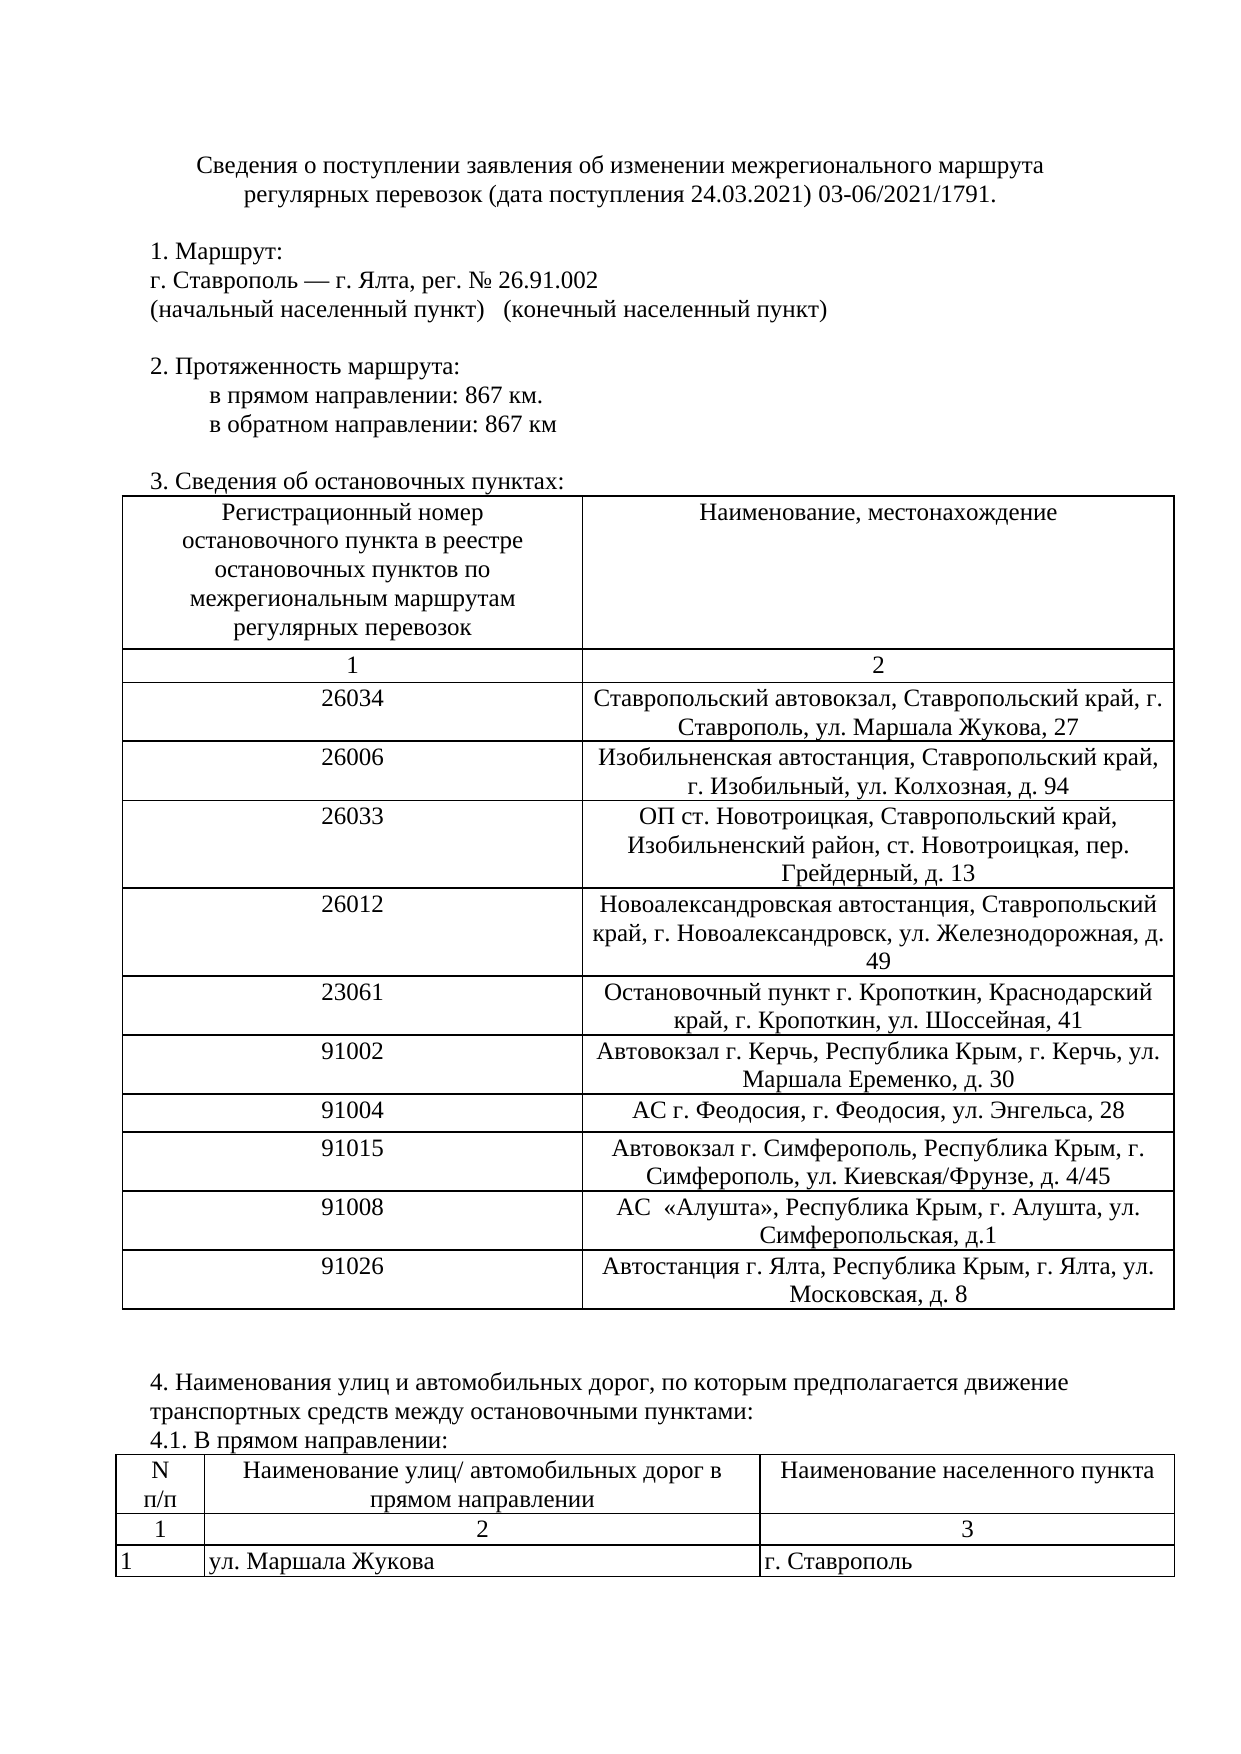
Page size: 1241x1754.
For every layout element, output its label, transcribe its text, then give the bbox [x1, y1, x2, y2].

table_header N п/п [117, 1455, 204, 1513]
text г. Ставрополь — г. Ялта, рег. № 26.91.002 [150, 265, 1090, 294]
table_cell 91004 [123, 1095, 582, 1131]
text 3. Сведения об остановочных пунктах: [150, 466, 1090, 495]
text 4.1. В прямом направлении: [150, 1425, 1090, 1454]
table_header Наименование населенного пункта [761, 1455, 1174, 1513]
table_header Наименование улиц/ автомобильных дорог в прямом направлении [205, 1455, 759, 1513]
table_cell 91002 [123, 1036, 582, 1093]
text Сведения о поступлении заявления об изменении межрегионального маршрута регулярных перевозок (дата поступления 24.03.2021) 03-06/2021/1791. [150, 150, 1090, 207]
table_cell 26033 [123, 801, 582, 887]
text 1. Маршрут: [150, 236, 1090, 265]
table_cell 1 [123, 650, 582, 681]
table_cell 26006 [123, 742, 582, 799]
table_cell Остановочный пункт г. Кропоткин, Краснодарский край, г. Кропоткин, ул. Шоссейная, 41 [583, 977, 1173, 1034]
table_cell 91015 [123, 1133, 582, 1190]
table_cell 23061 [123, 977, 582, 1034]
table_cell 2 [205, 1514, 759, 1544]
table_cell г. Ставрополь [761, 1546, 1174, 1576]
text в обратном направлении: 867 км [150, 409, 1090, 437]
table_cell 91008 [123, 1192, 582, 1249]
text в прямом направлении: 867 км. [150, 380, 1090, 409]
table_cell Автовокзал г. Симферополь, Республика Крым, г. Симферополь, ул. Киевская/Фрунзе, д. 4/45 [583, 1133, 1173, 1190]
table_cell Изобильненская автостанция, Ставропольский край, г. Изобильный, ул. Колхозная, д. 94 [583, 742, 1173, 799]
text (начальный населенный пункт) (конечный населенный пункт) [150, 294, 1090, 322]
table_cell Автовокзал г. Керчь, Республика Крым, г. Керчь, ул. Маршала Еременко, д. 30 [583, 1036, 1173, 1093]
table_header Наименование, местонахождение [583, 497, 1173, 648]
table_cell Автостанция г. Ялта, Республика Крым, г. Ялта, ул. Московская, д. 8 [583, 1251, 1173, 1308]
table_cell 1 [117, 1514, 204, 1544]
table_cell ОП ст. Новотроицкая, Ставропольский край, Изобильненский район, ст. Новотроицкая, пер. Грейдерный, д. 13 [583, 801, 1173, 887]
table_cell АС «Алушта», Республика Крым, г. Алушта, ул. Симферопольская, д.1 [583, 1192, 1173, 1249]
table_cell 1 [117, 1546, 204, 1576]
table_header Регистрационный номер остановочного пункта в реестре остановочных пунктов по межрегиональным маршрутам регулярных перевозок [123, 497, 582, 648]
text 2. Протяженность маршрута: [150, 351, 1090, 380]
table_cell АС г. Феодосия, г. Феодосия, ул. Энгельса, 28 [583, 1095, 1173, 1131]
table_cell Ставропольский автовокзал, Ставропольский край, г. Ставрополь, ул. Маршала Жукова, 27 [583, 683, 1173, 740]
table_cell 2 [583, 650, 1173, 681]
table_cell 26012 [123, 889, 582, 975]
table_cell ул. Маршала Жукова [205, 1546, 759, 1576]
table_cell 26034 [123, 683, 582, 740]
table_cell Новоалександровская автостанция, Ставропольский край, г. Новоалександровск, ул. Железнодорожная, д. 49 [583, 889, 1173, 975]
text 4. Наименования улиц и автомобильных дорог, по которым предполагается движение транспортных средств между остановочными пунктами: [150, 1367, 1090, 1425]
table_cell 91026 [123, 1251, 582, 1308]
table_cell 3 [761, 1514, 1174, 1544]
